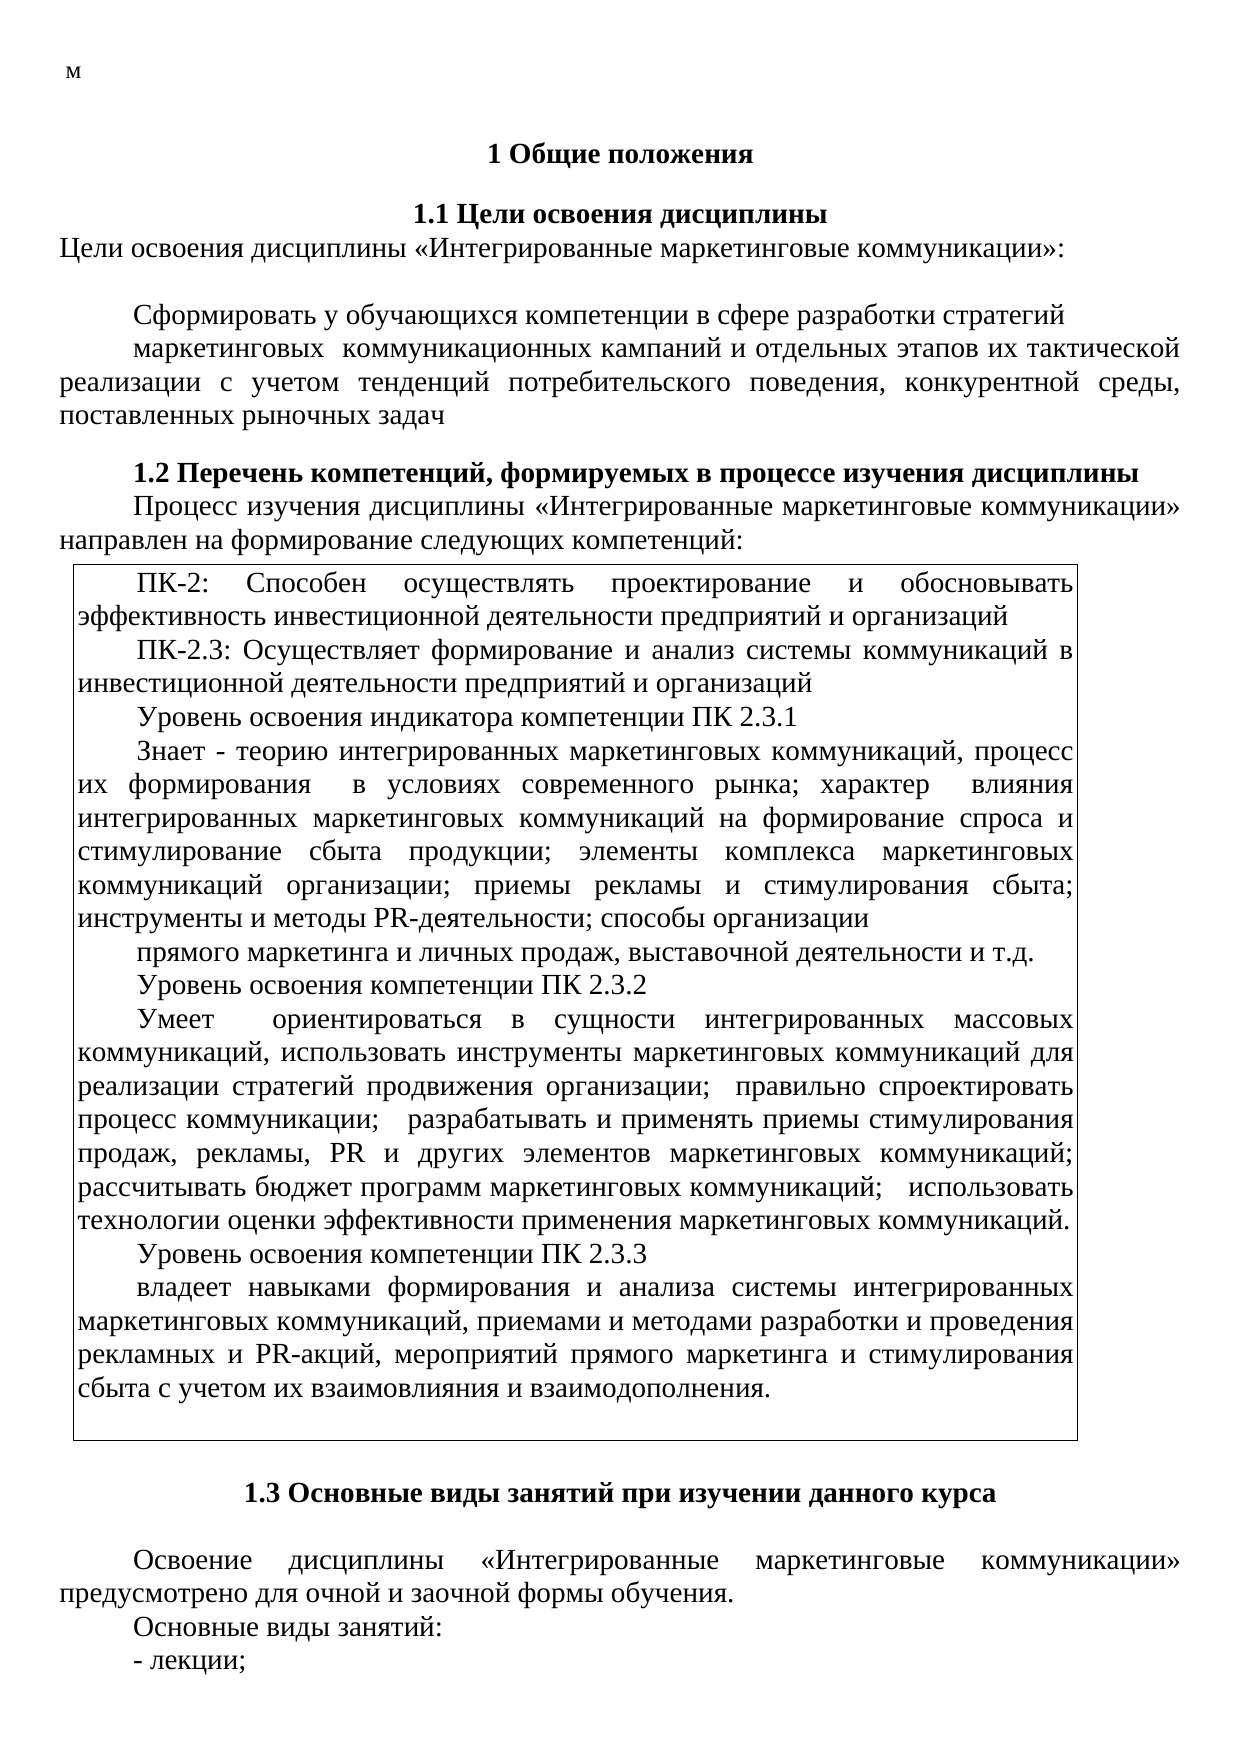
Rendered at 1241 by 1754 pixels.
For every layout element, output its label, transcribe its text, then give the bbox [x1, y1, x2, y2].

text м [59, 55, 1181, 84]
text Основные виды занятий: [59, 1609, 1181, 1642]
subtitle 1.3 Основные виды занятий при изучении данного курса [59, 1475, 1181, 1508]
subtitle 1.1 Цели освоения дисциплины [59, 196, 1181, 230]
text Цели освоения дисциплины «Интегрированные маркетинговые коммуникации»: [59, 230, 1181, 263]
table_cell ПК-2: Способен осуществлять проектирование и обосновывать эффективность инвестиционной деятельности предприятий и организаций ПК-2.3: Осуществляет формирование и анализ системы коммуникаций в инвестиционной деятельности предприятий и организаций Уровень освоения индикатора компетенции ПК 2.3.1 Знает - теорию интегрированных маркетинговых коммуникаций, процесс их формирования в условиях современного рынка; характер влияния интегрированных маркетинговых коммуникаций на формирование спроса и стимулирование сбыта продукции; элементы комплекса маркетинговых коммуникаций организации; приемы рекламы и стимулирования сбыта; инструменты и методы PR-деятельности; способы организации прямого маркетинга и личных продаж, выставочной деятельности и т.д. Уровень освоения компетенции ПК 2.3.2 Умеет ориентироваться в сущности интегрированных массовых коммуникаций, использовать инструменты маркетинговых коммуникаций для реализации стратегий продвижения организации; правильно спроектировать процесс коммуникации; разрабатывать и применять приемы стимулирования продаж, рекламы, PR и других элементов маркетинговых коммуникаций; рассчитывать бюджет программ маркетинговых коммуникаций; использовать технологии оценки эффективности применения маркетинговых коммуникаций. Уровень освоения компетенции ПК 2.3.3 владеет навыками формирования и анализа системы интегрированных маркетинговых коммуникаций, приемами и методами разработки и проведения рекламных и PR-акций, мероприятий прямого маркетинга и стимулирования сбыта с учетом их взаимовлияния и взаимодополнения. [74, 565, 1077, 1440]
text Сформировать у обучающихся компетенции в сфере разработки стратегий [59, 297, 1181, 330]
table_header [74, 556, 1078, 564]
subtitle 1 Общие положения [59, 136, 1181, 170]
text 1.2 Перечень компетенций, формируемых в процессе изучения дисциплины [59, 455, 1181, 488]
text Освоение дисциплины «Интегрированные маркетинговые коммуникации» предусмотрено для очной и заочной формы обучения. [59, 1542, 1181, 1609]
text - лекции; [59, 1642, 1181, 1676]
text маркетинговых коммуникационных кампаний и отдельных этапов их тактической реализации с учетом тенденций потребительского поведения, конкурентной среды, поставленных рыночных задач [59, 330, 1181, 431]
text Процесс изучения дисциплины «Интегрированные маркетинговые коммуникации» направлен на формирование следующих компетенций: [59, 488, 1181, 556]
